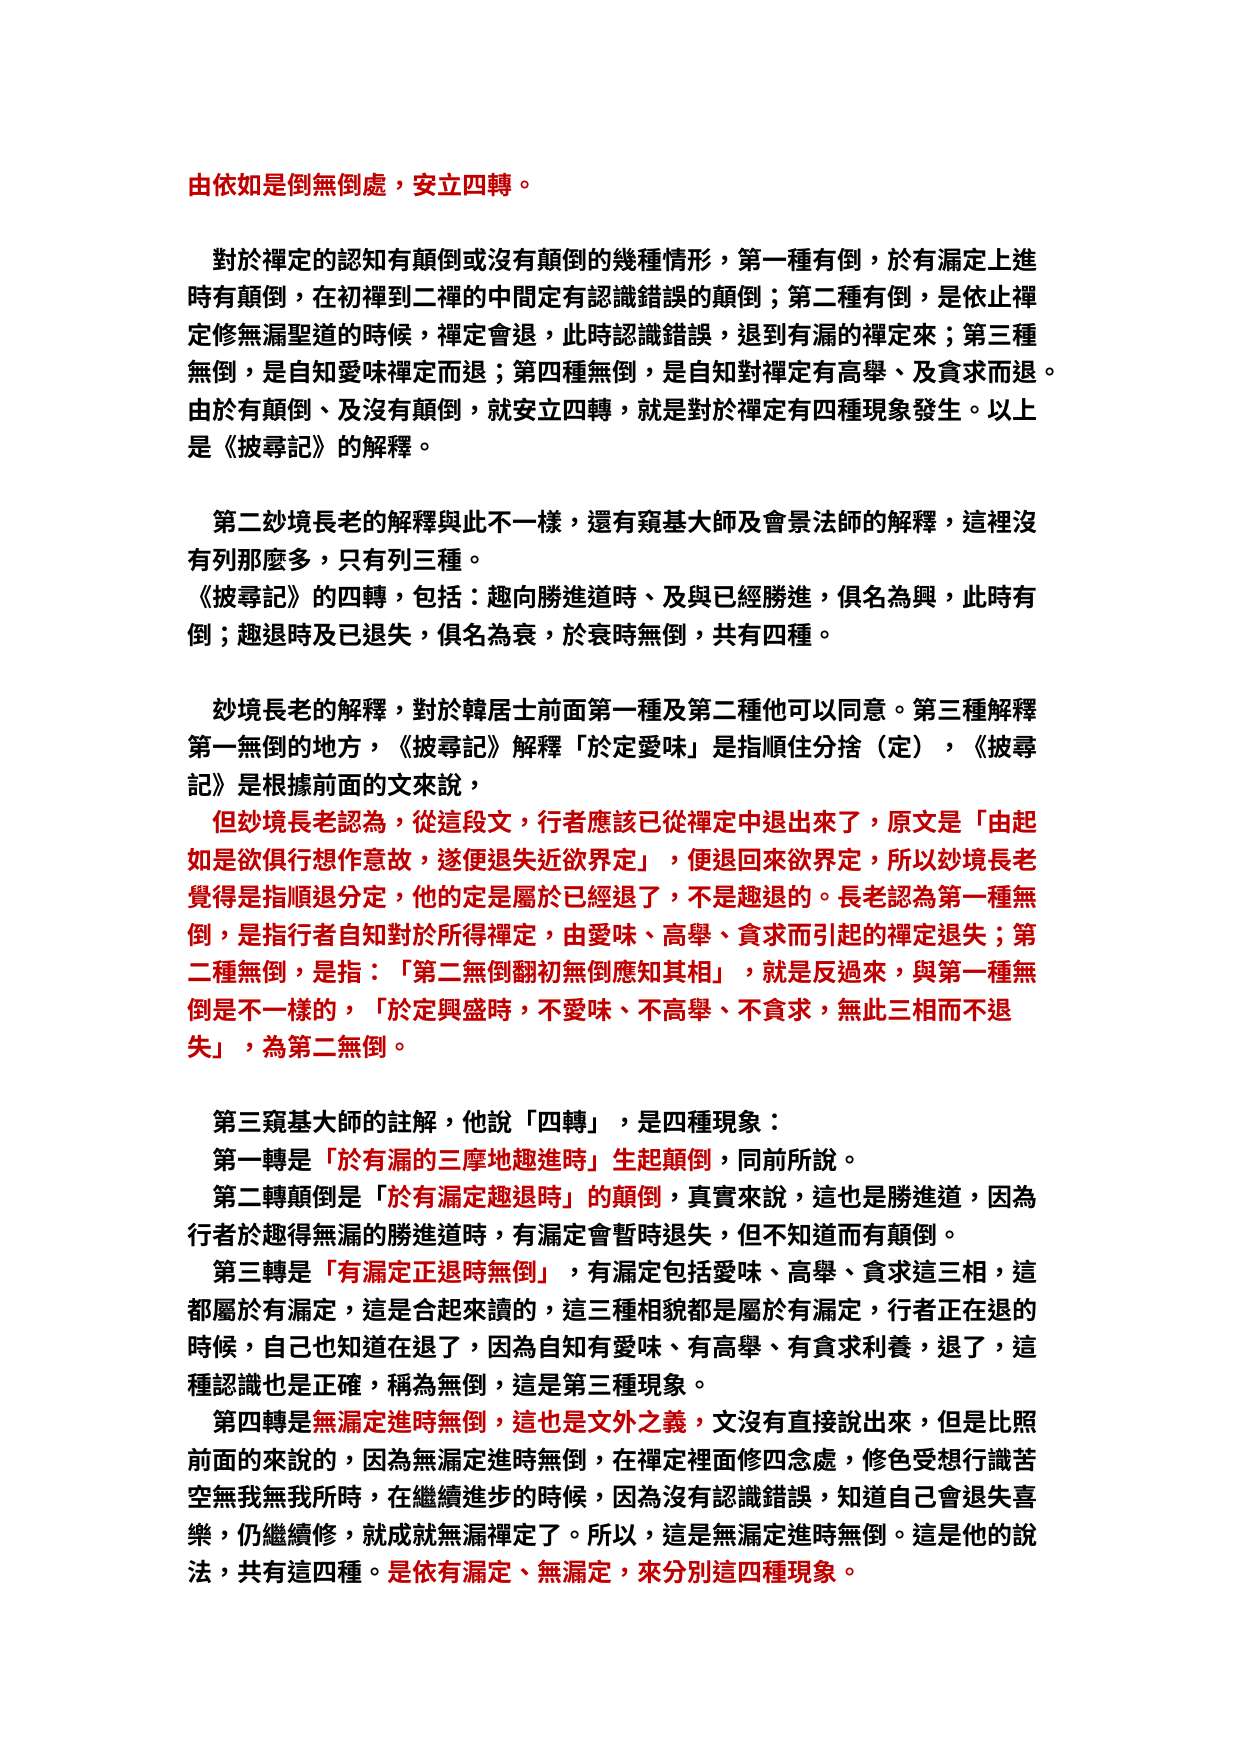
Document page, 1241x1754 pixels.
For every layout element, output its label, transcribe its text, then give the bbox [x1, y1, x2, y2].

text 由依如是倒無倒處，安立四轉。 [187, 164, 1053, 202]
text 第三轉是「有漏定正退時無倒」，有漏定包括愛味、高舉、貪求這三相，這都屬於有漏定，這是合起來讀的，這三種相貌都是屬於有漏定，行者正在退的時候，自己也知道在退了，因為自知有愛味、有高舉、有貪求利養，退了，這種認識也是正確，稱為無倒，這是第三種現象。 [187, 1252, 1053, 1402]
text 對於禪定的認知有顛倒或沒有顛倒的幾種情形，第一種有倒，於有漏定上進時有顛倒，在初禪到二禪的中間定有認識錯誤的顛倒；第二種有倒，是依止禪定修無漏聖道的時候，禪定會退，此時認識錯誤，退到有漏的禪定來；第三種無倒，是自知愛味禪定而退；第四種無倒，是自知對禪定有高舉、及貪求而退。由於有顛倒、及沒有顛倒，就安立四轉，就是對於禪定有四種現象發生。以上是《披尋記》的解釋。 [187, 239, 1053, 464]
text 第二玅境長老的解釋與此不一樣，還有窺基大師及會景法師的解釋，這裡沒有列那麼多，只有列三種。 [187, 502, 1053, 577]
text 第三窺基大師的註解，他說「四轉」，是四種現象： [187, 1102, 1053, 1139]
text 第一轉是「於有漏的三摩地趣進時」生起顛倒，同前所說。 [187, 1139, 1053, 1177]
text 玅境長老的解釋，對於韓居士前面第一種及第二種他可以同意。第三種解釋第一無倒的地方，《披尋記》解釋「於定愛味」是指順住分捨（定），《披尋記》是根據前面的文來說， [187, 689, 1053, 802]
text 但玅境長老認為，從這段文，行者應該已從禪定中退出來了，原文是「由起如是欲俱行想作意故，遂便退失近欲界定」，便退回來欲界定，所以玅境長老覺得是指順退分定，他的定是屬於已經退了，不是趣退的。長老認為第一種無倒，是指行者自知對於所得禪定，由愛味、高舉、貪求而引起的禪定退失；第二種無倒，是指：「第二無倒翻初無倒應知其相」，就是反過來，與第一種無倒是不一樣的，「於定興盛時，不愛味、不高舉、不貪求，無此三相而不退失」，為第二無倒。 [187, 802, 1053, 1064]
text 第二轉顛倒是「於有漏定趣退時」的顛倒，真實來說，這也是勝進道，因為行者於趣得無漏的勝進道時，有漏定會暫時退失，但不知道而有顛倒。 [187, 1177, 1053, 1252]
text 第四轉是無漏定進時無倒，這也是文外之義，文沒有直接說出來，但是比照前面的來說的，因為無漏定進時無倒，在禪定裡面修四念處，修色受想行識苦空無我無我所時，在繼續進步的時候，因為沒有認識錯誤，知道自己會退失喜樂，仍繼續修，就成就無漏禪定了。所以，這是無漏定進時無倒。這是他的說法，共有這四種。是依有漏定、無漏定，來分別這四種現象。 [187, 1402, 1053, 1589]
text 《披尋記》的四轉，包括：趣向勝進道時、及與已經勝進，俱名為興，此時有倒；趣退時及已退失，俱名為衰，於衰時無倒，共有四種。 [187, 577, 1053, 652]
